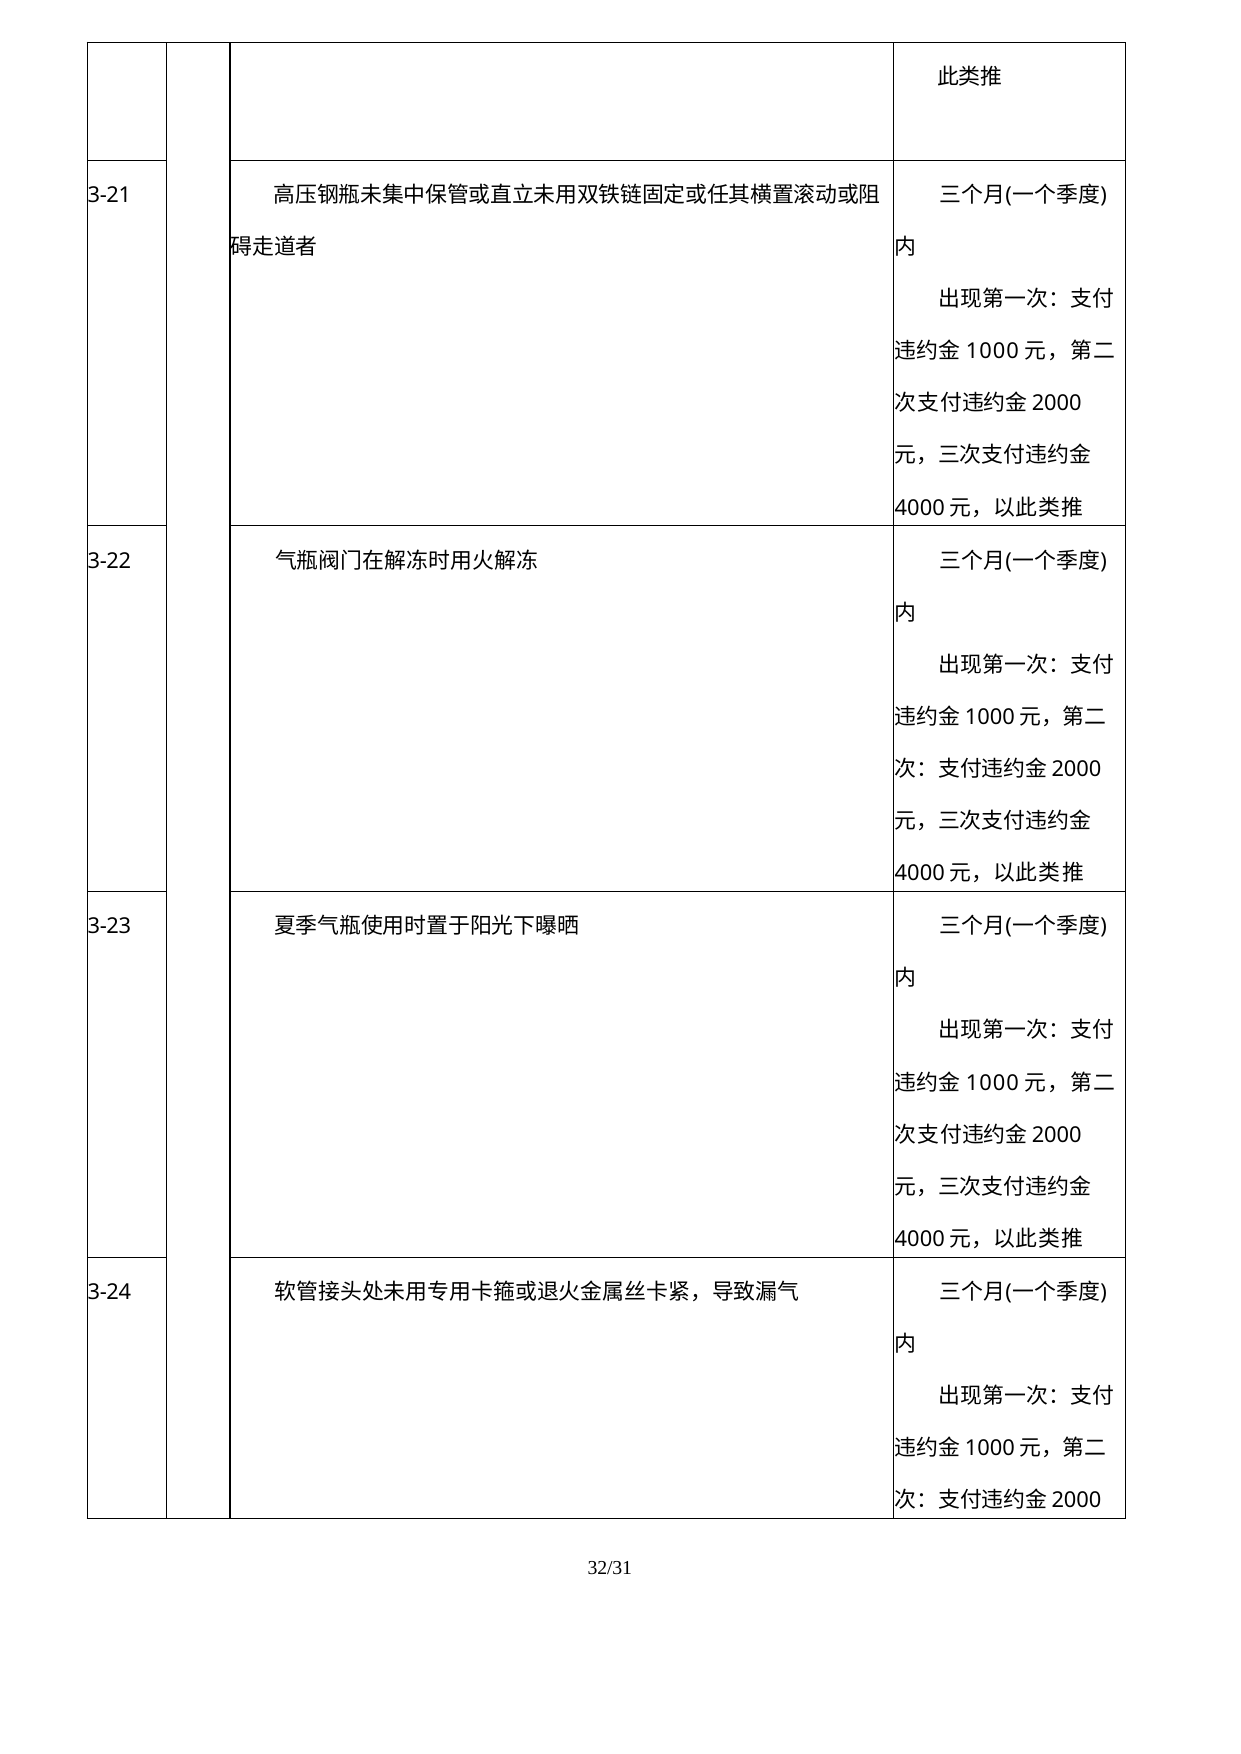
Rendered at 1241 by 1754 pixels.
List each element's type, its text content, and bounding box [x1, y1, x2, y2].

table_cell [88, 43, 166, 160]
table_cell 三个月(一个季度)内 出现第一次：支付违约金1000元，第二次支付违约金2000元，三次支付违约金4000元，以此类推 [894, 892, 1125, 1257]
table_cell 3-22 [88, 526, 166, 891]
table_cell 气瓶阀门在解冻时用火解冻 [231, 526, 893, 891]
table_cell [231, 43, 893, 160]
table_cell 三个月(一个季度)内 出现第一次：支付违约金1000元，第二次：支付违约金2000元，三次支付违约金4000元，以此类推 [894, 526, 1125, 891]
table_cell [167, 43, 229, 1518]
table_cell 3-24 [88, 1258, 166, 1518]
table_cell 夏季气瓶使用时置于阳光下曝晒 [231, 892, 893, 1257]
table_cell 3-21 [88, 161, 166, 525]
table_cell 高压钢瓶未集中保管或直立未用双铁链固定或任其横置滚动或阻碍走道者 [231, 161, 893, 525]
table_cell 三个月(一个季度)内 出现第一次：支付违约金1000元，第二次支付违约金2000元，三次支付违约金4000元，以此类推 [894, 161, 1125, 525]
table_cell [894, 1258, 1125, 1518]
table_cell 此类推 [894, 43, 1125, 160]
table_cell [231, 1258, 893, 1518]
table_cell 3-23 [88, 892, 166, 1257]
